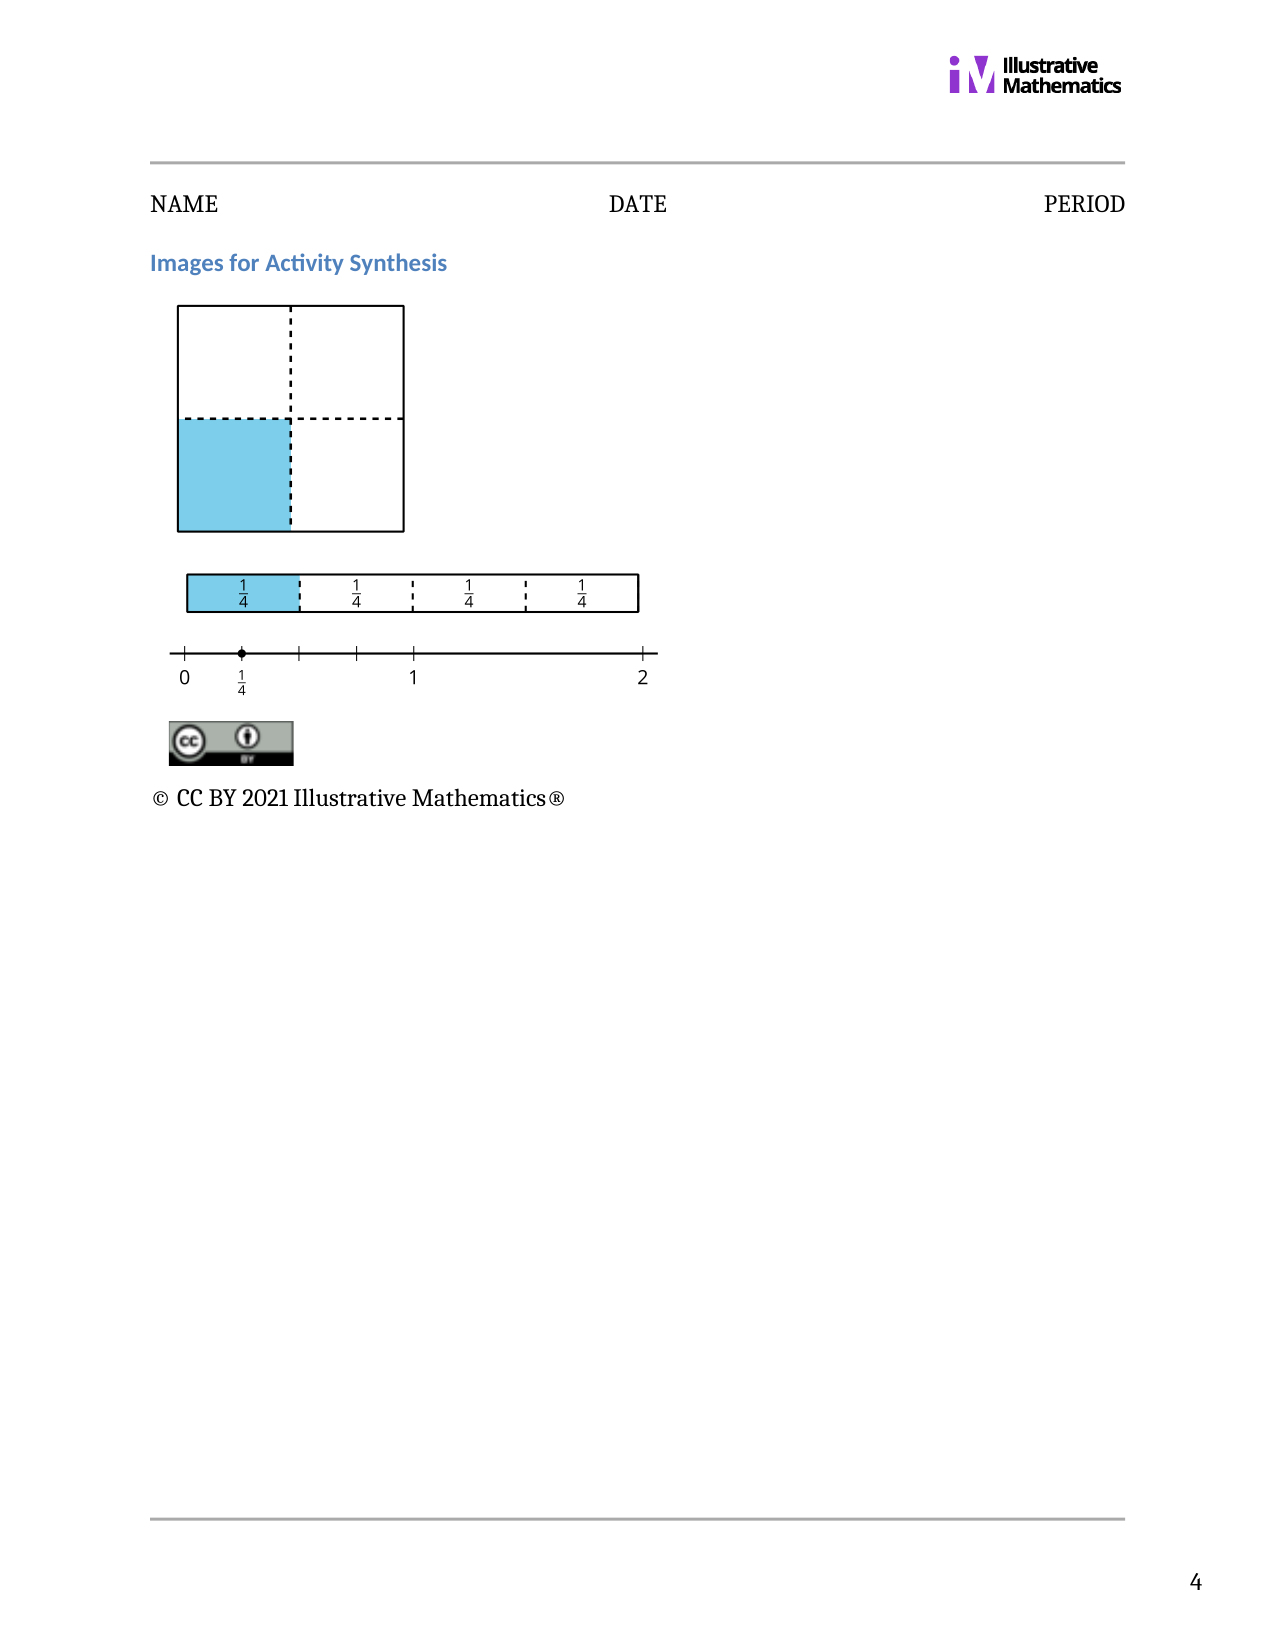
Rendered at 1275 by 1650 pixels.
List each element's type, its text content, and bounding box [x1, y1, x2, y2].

picture [168, 296, 413, 541]
text © CC BY 2021 Illustrative Mathematics® [150, 784, 1125, 813]
subtitle Images for Activity Synthesis [150, 247, 1125, 278]
picture [168, 559, 657, 627]
picture [949, 55, 1121, 93]
picture [168, 645, 659, 703]
picture [168, 721, 294, 766]
